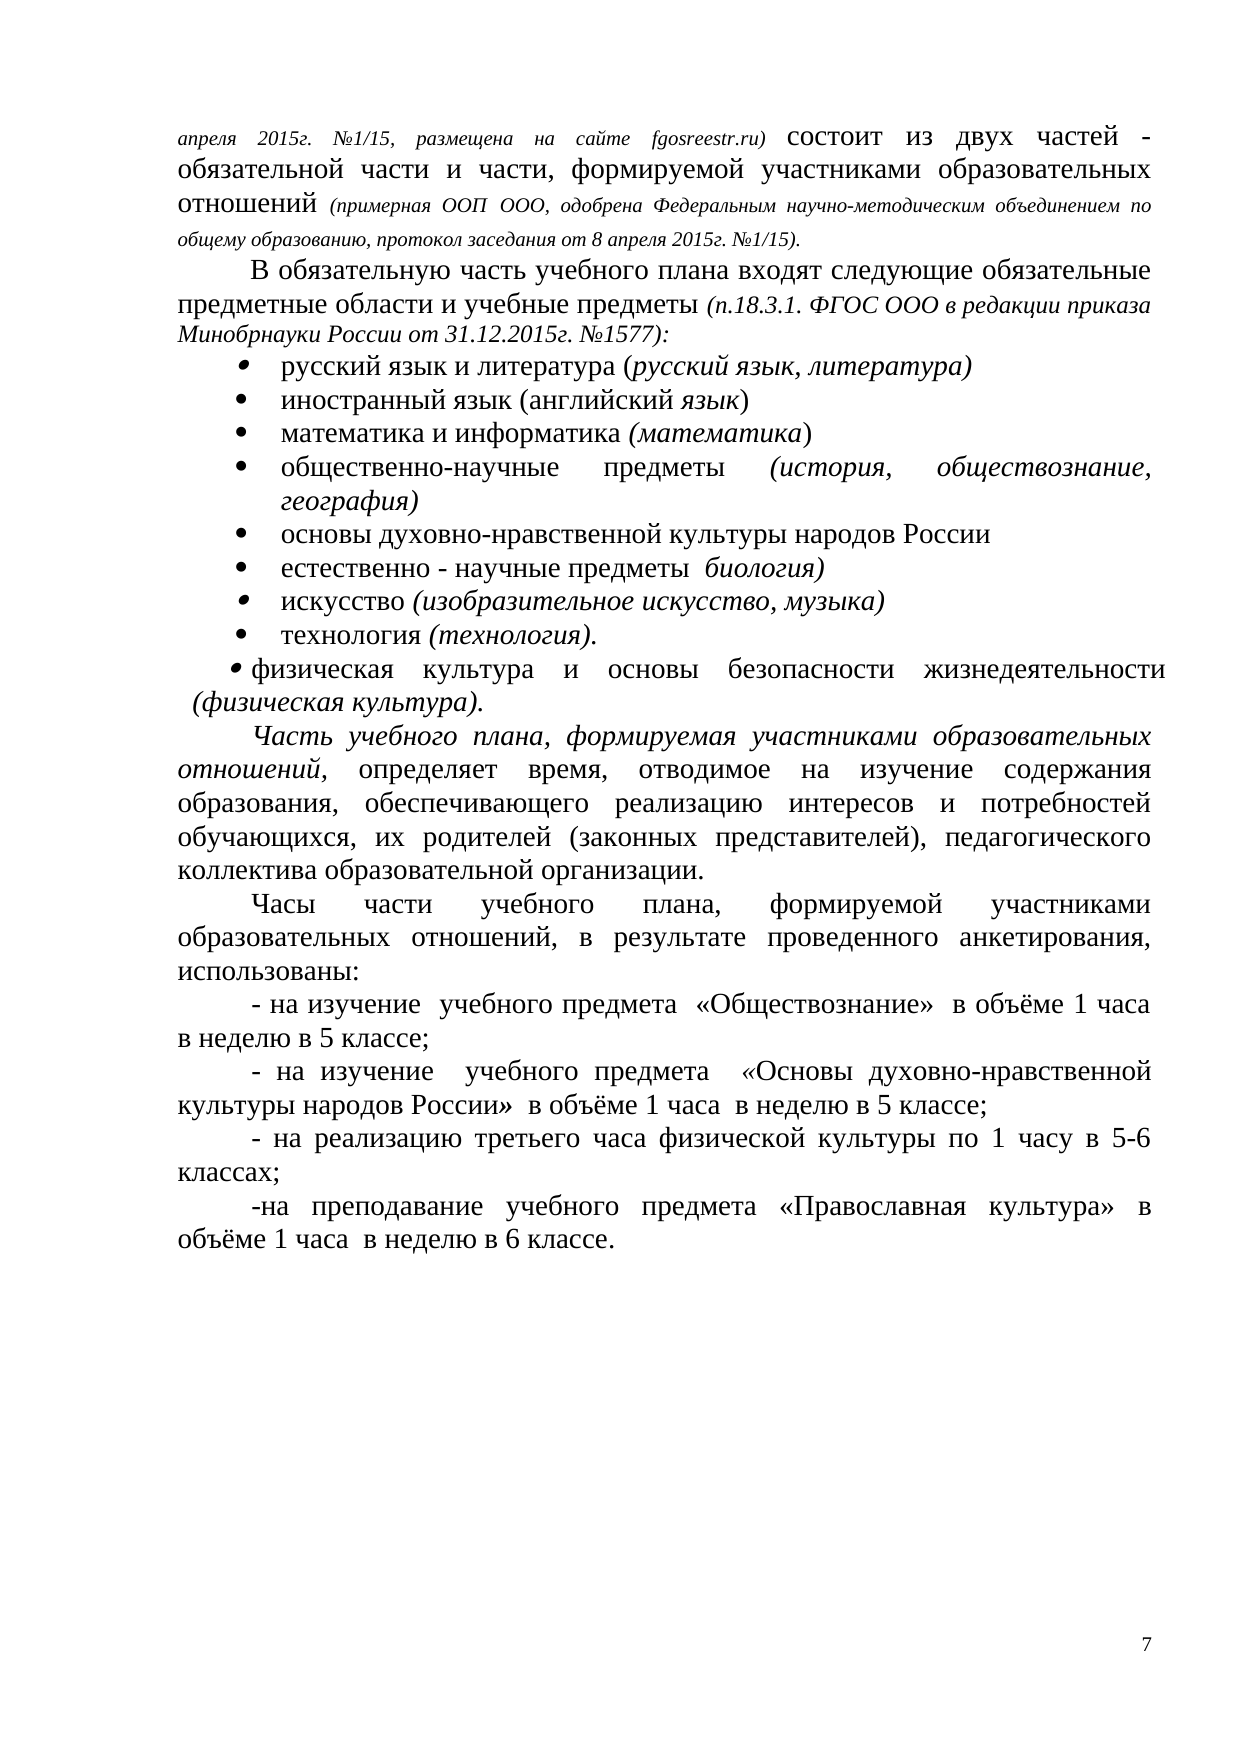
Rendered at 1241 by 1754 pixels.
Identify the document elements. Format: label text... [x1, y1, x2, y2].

list математика и информатика (математика) [236, 415, 1152, 449]
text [177, 118, 1152, 252]
list искусство (изобразительное искусство, музыка) [236, 583, 1152, 617]
list основы духовно-нравственной культуры народов России [236, 516, 1152, 550]
text -на преподавание учебного предмета «Православная культура» в объёме 1 часа в неделю в 6 классе. [177, 1188, 1152, 1255]
text Часы части учебного плана, формируемой участниками образовательных отношений, в результате проведенного анкетирования, использованы: [177, 886, 1152, 986]
text В обязательную часть учебного плана входят следующие обязательные предметные области и учебные предметы (п.18.3.1. ФГОС ООО в редакции приказа Минобрнауки России от 31.12.2015г. №1577): [177, 252, 1152, 348]
list физическая культура и основы безопасности жизнедеятельности (физическая культура). [177, 651, 1152, 718]
list общественно-научные предметы (история, обществознание, география) [236, 449, 1152, 516]
list технология (технология). [236, 617, 1152, 651]
text Часть учебного плана, формируемая участниками образовательных отношений, определяет время, отводимое на изучение содержания образования, обеспечивающего реализацию интересов и потребностей обучающихся, их родителей (законных представителей), педагогического коллектива образовательной организации. [177, 718, 1152, 886]
list иностранный язык (английский язык) [236, 382, 1152, 415]
list русский язык и литература (русский язык, литература) [236, 348, 1152, 382]
text - на реализацию третьего часа физической культуры по 1 часу в 5-6 классах; [177, 1121, 1152, 1188]
text - на изучение учебного предмета «Обществознание» в объёме 1 часа в неделю в 5 классе; [177, 986, 1152, 1053]
text - на изучение учебного предмета «Основы духовно-нравственной культуры народов России» в объёме 1 часа в неделю в 5 классе; [177, 1053, 1152, 1121]
list естественно - научные предметы биология) [236, 550, 1152, 583]
